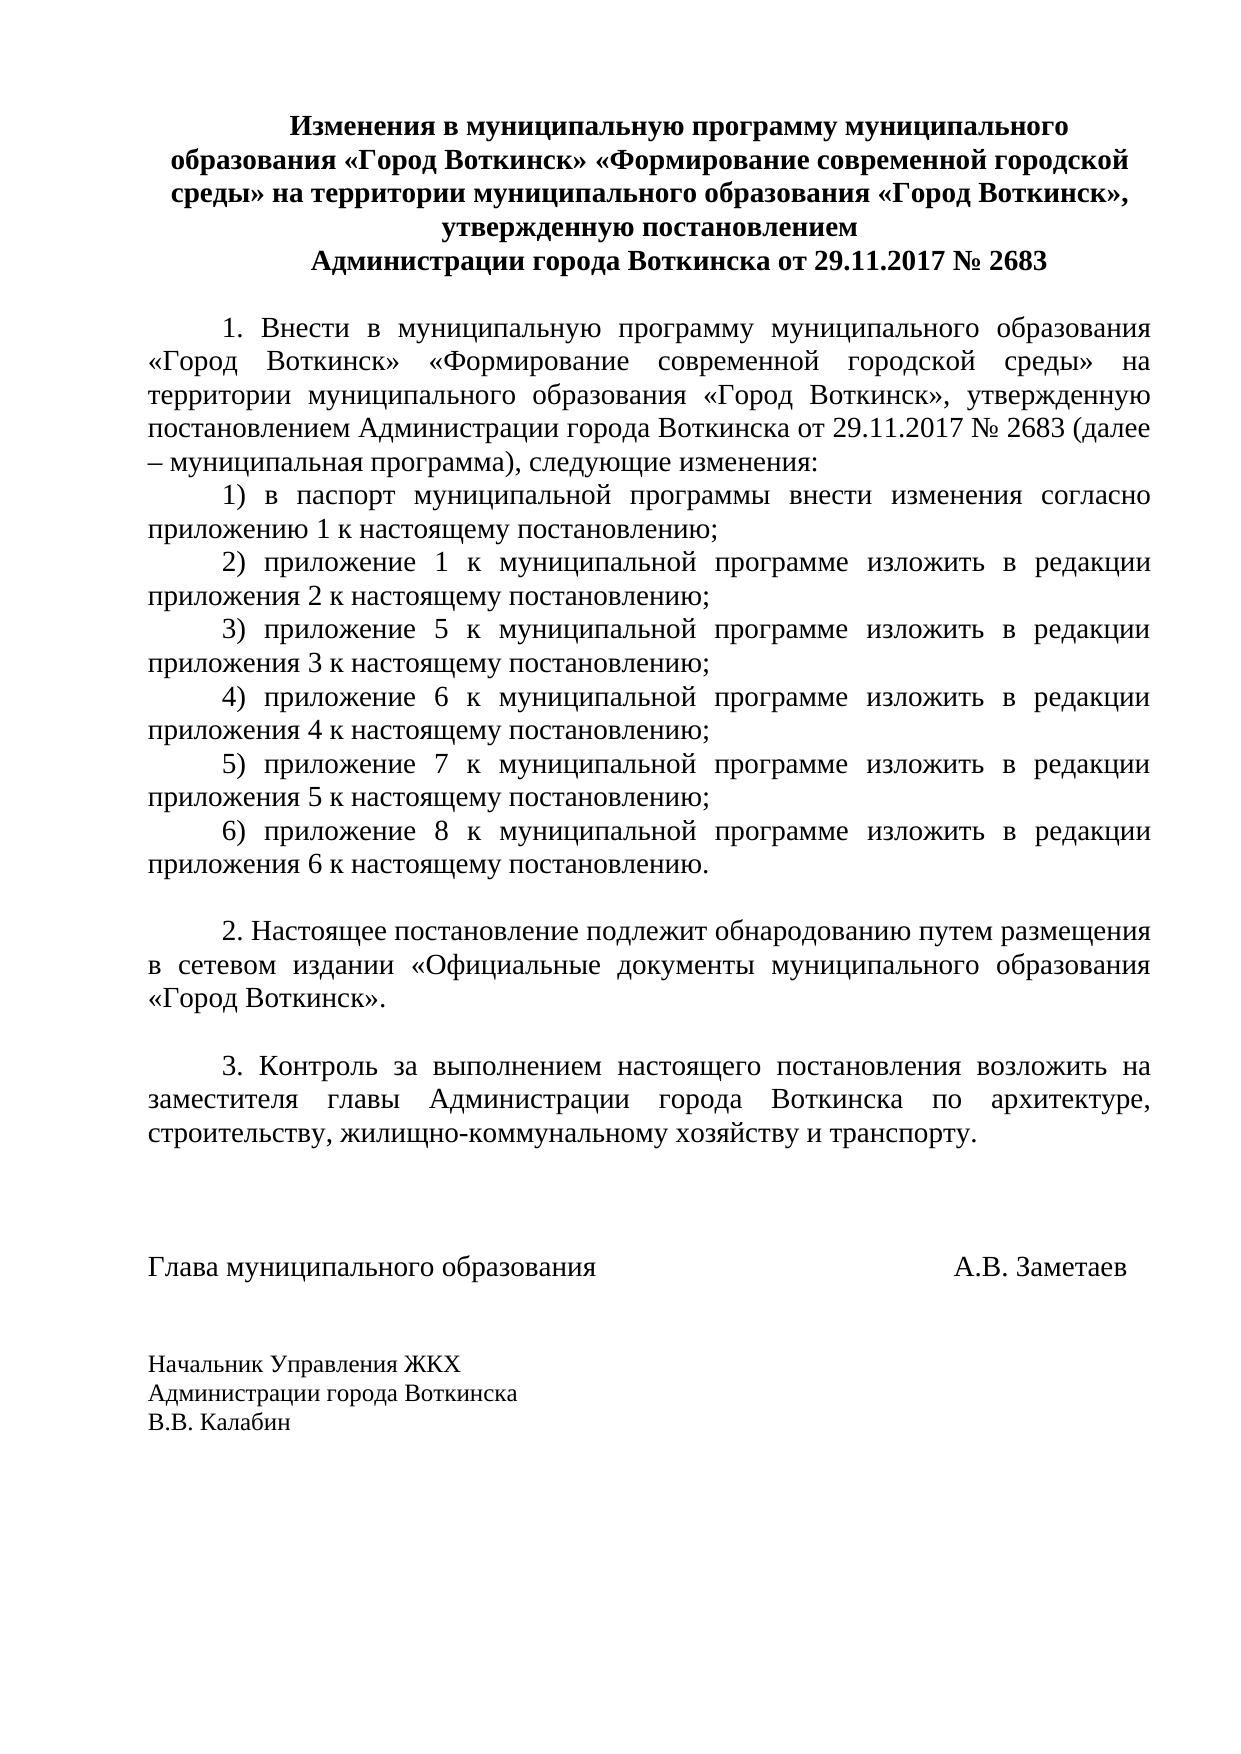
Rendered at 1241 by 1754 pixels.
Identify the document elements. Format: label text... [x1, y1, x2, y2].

text 1. Внести в муниципальную программу муниципального образования «Город Воткинск» «Формирование современной городской среды» на территории муниципального образования «Город Воткинск», утвержденную постановлением Администрации города Воткинска от 29.11.2017 № 2683 (далее – муниципальная программа), следующие изменения: [148, 310, 1152, 477]
text 2. Настоящее постановление подлежит обнародованию путем размещения в сетевом издании «Официальные документы муниципального образования «Город Воткинск». [148, 913, 1152, 1014]
text Глава муниципального образования А.В. Заметаев [148, 1249, 1152, 1282]
text Изменения в муниципальную программу муниципального образования «Город Воткинск» «Формирование современной городской среды» на территории муниципального образования «Город Воткинск», утвержденную постановлением [148, 108, 1152, 243]
text Администрации города Воткинска от 29.11.2017 № 2683 [148, 243, 1152, 276]
text В.В. Калабин [148, 1407, 1152, 1436]
text 1) в паспорт муниципальной программы внести изменения согласно приложению 1 к настоящему постановлению; [148, 477, 1152, 544]
text Администрации города Воткинска [148, 1378, 1152, 1407]
text 4) приложение 6 к муниципальной программе изложить в редакции приложения 4 к настоящему постановлению; [148, 679, 1152, 746]
text 3) приложение 5 к муниципальной программе изложить в редакции приложения 3 к настоящему постановлению; [148, 612, 1152, 679]
text 6) приложение 8 к муниципальной программе изложить в редакции приложения 6 к настоящему постановлению. [148, 813, 1152, 880]
text 5) приложение 7 к муниципальной программе изложить в редакции приложения 5 к настоящему постановлению; [148, 746, 1152, 813]
text Начальник Управления ЖКХ [148, 1349, 1152, 1378]
text 3. Контроль за выполнением настоящего постановления возложить на заместителя главы Администрации города Воткинска по архитектуре, строительству, жилищно-коммунальному хозяйству и транспорту. [148, 1048, 1152, 1148]
text 2) приложение 1 к муниципальной программе изложить в редакции приложения 2 к настоящему постановлению; [148, 544, 1152, 612]
